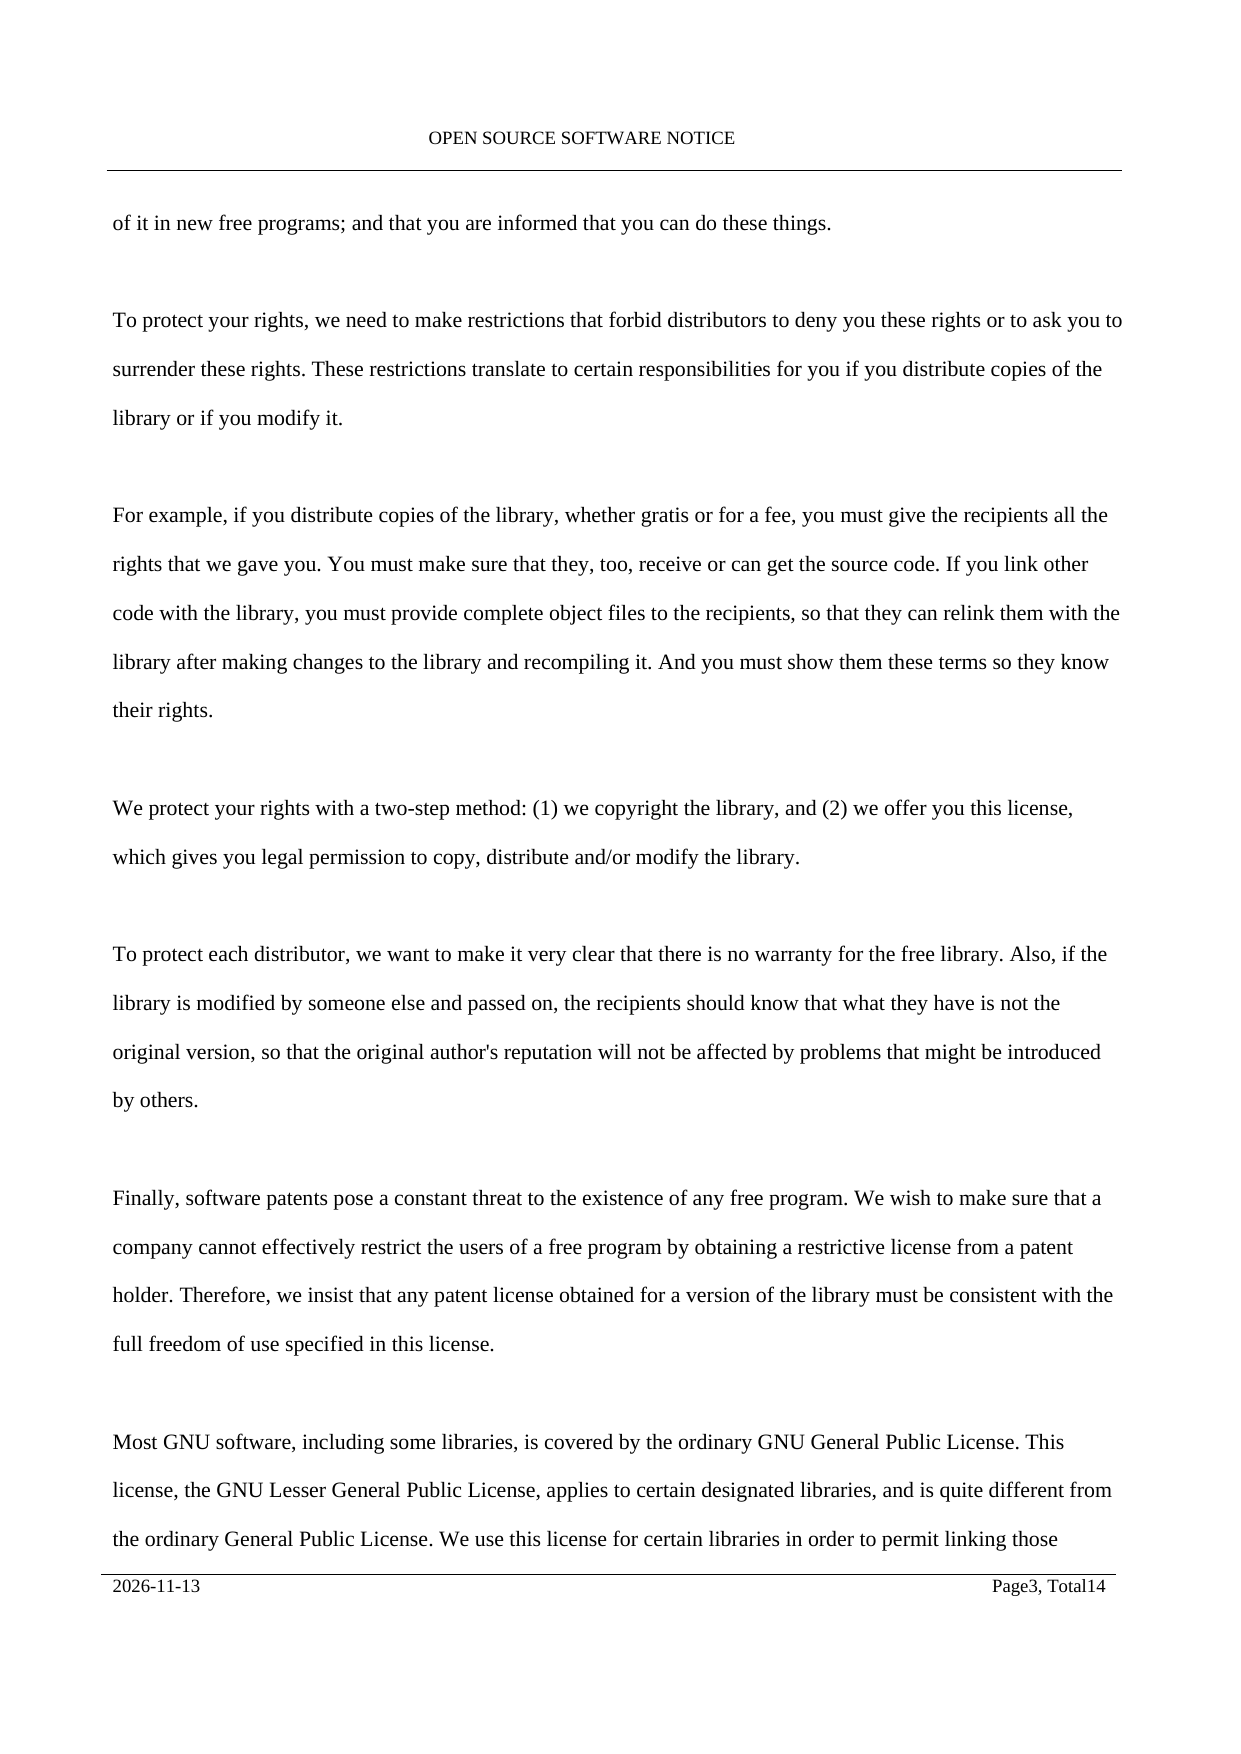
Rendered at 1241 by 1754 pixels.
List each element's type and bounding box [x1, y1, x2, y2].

text [112, 206, 1128, 1555]
